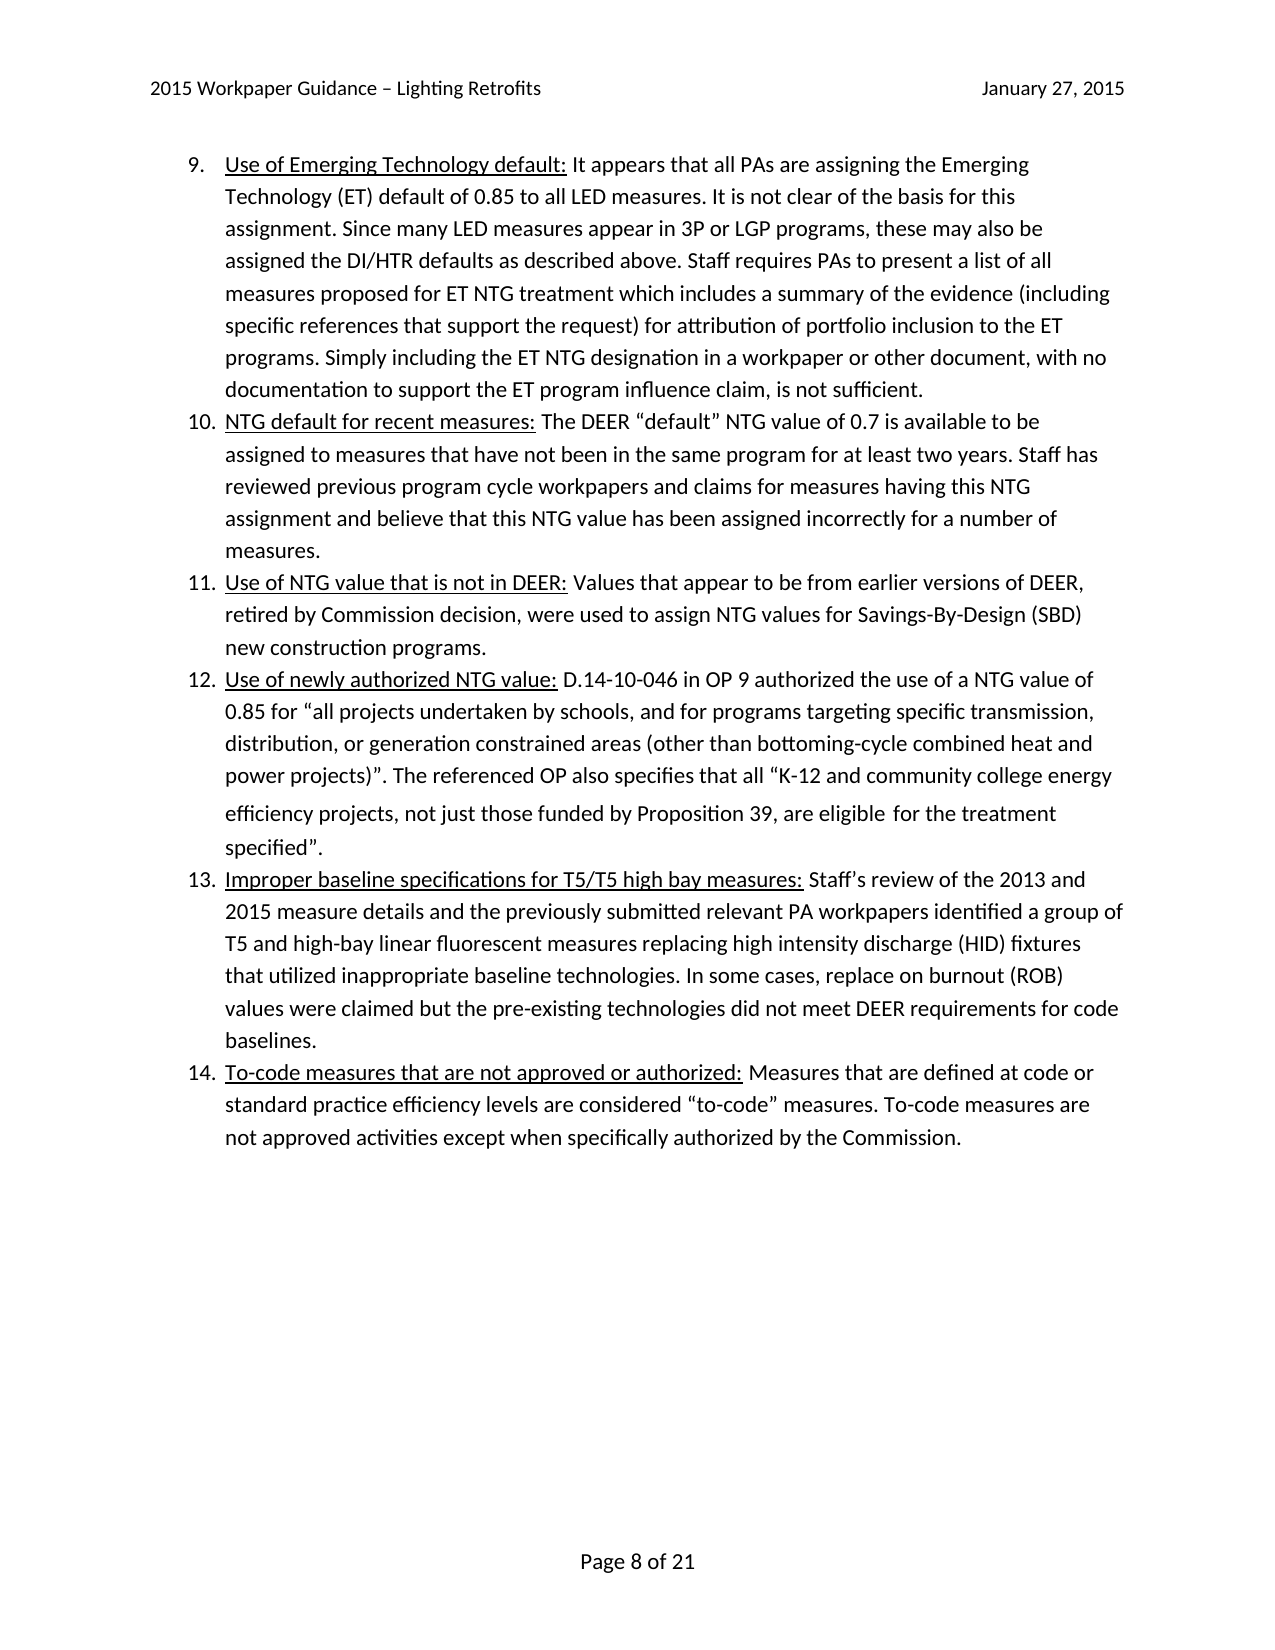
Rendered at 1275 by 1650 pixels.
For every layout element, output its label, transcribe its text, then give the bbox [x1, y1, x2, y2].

list Use of Emerging Technology default: It appears that all PAs are assigning the Emerging Technology (ET) default of 0.85 to all LED measures. It is not clear of the basis for this assignment. Since many LED measures appear in 3P or LGP programs, these may also be assigned the DI/HTR defaults as described above. Staff requires PAs to present a list of all measures proposed for ET NTG treatment which includes a summary of the evidence (including specific references that support the request) for attribution of portfolio inclusion to the ET programs. Simply including the ET NTG designation in a workpaper or other document, with no documentation to support the ET program influence claim, is not sufficient. [187, 150, 1125, 403]
list Improper baseline specifications for T5/T5 high bay measures: Staff’s review of the 2013 and 2015 measure details and the previously submitted relevant PA workpapers identified a group of T5 and high-bay linear fluorescent measures replacing high intensity discharge (HID) fixtures that utilized inappropriate baseline technologies. In some cases, replace on burnout (ROB) values were claimed but the pre-existing technologies did not meet DEER requirements for code baselines. [187, 865, 1125, 1054]
list Use of newly authorized NTG value: D.14-10-046 in OP 9 authorized the use of a NTG value of 0.85 for “all projects undertaken by schools, and for programs targeting specific transmission, distribution, or generation constrained areas (other than bottoming-cycle combined heat and power projects)”. The referenced OP also specifies that all “K-12 and community college energy efficiency projects, not just those funded by Proposition 39, are eligible for the treatment specified”. [187, 665, 1125, 861]
list NTG default for recent measures: The DEER “default” NTG value of 0.7 is available to be assigned to measures that have not been in the same program for at least two years. Staff has reviewed previous program cycle workpapers and claims for measures having this NTG assignment and believe that this NTG value has been assigned incorrectly for a number of measures. [187, 407, 1125, 564]
list To-code measures that are not approved or authorized: Measures that are defined at code or standard practice efficiency levels are considered “to-code” measures. To-code measures are not approved activities except when specifically authorized by the Commission. [187, 1058, 1125, 1151]
list Use of NTG value that is not in DEER: Values that appear to be from earlier versions of DEER, retired by Commission decision, were used to assign NTG values for Savings-By-Design (SBD) new construction programs. [187, 568, 1125, 661]
